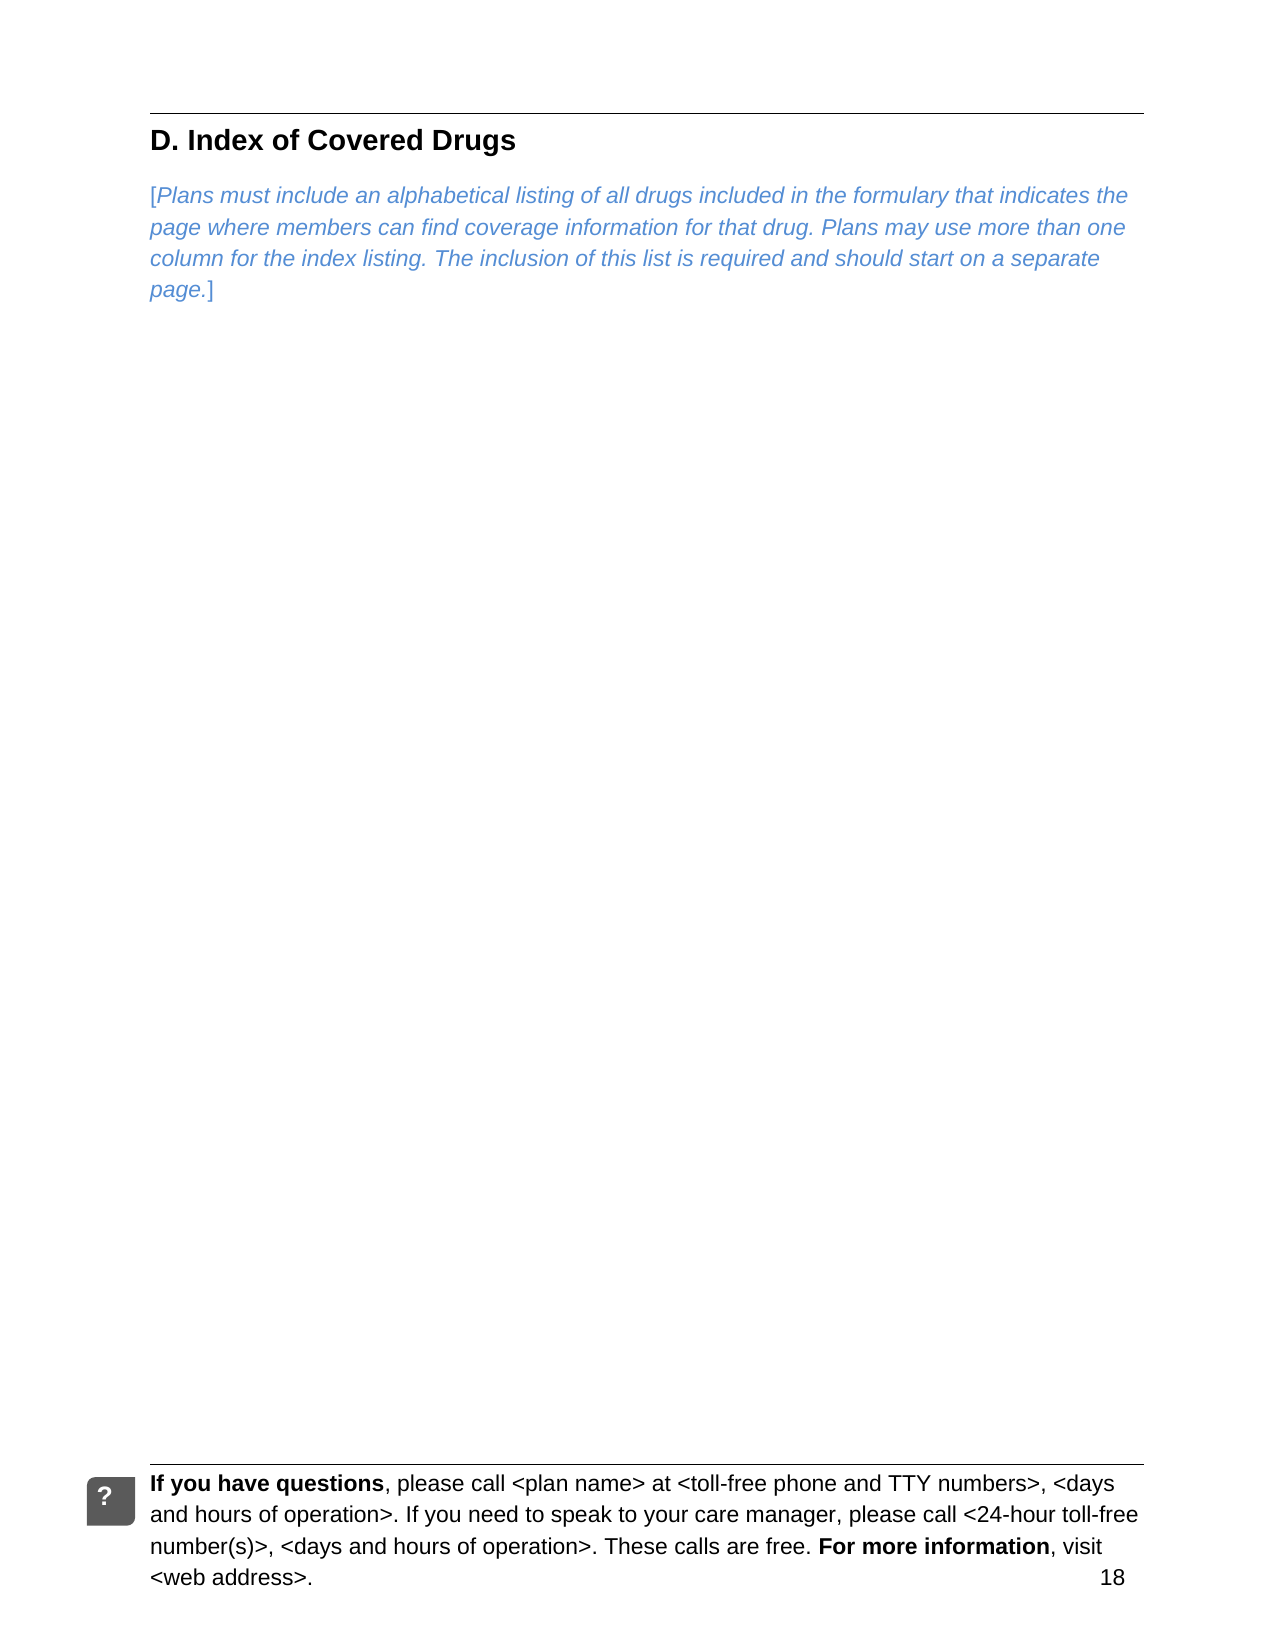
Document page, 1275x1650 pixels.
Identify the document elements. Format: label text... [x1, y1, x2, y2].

text [Plans must include an alphabetical listing of all drugs included in the formulary that indicates the page where members can find coverage information for that drug. Plans may use more than one column for the index listing. The inclusion of this list is required and should start on a separate page.] [150, 179, 1144, 304]
subtitle Index of Covered Drugs [150, 114, 1144, 158]
